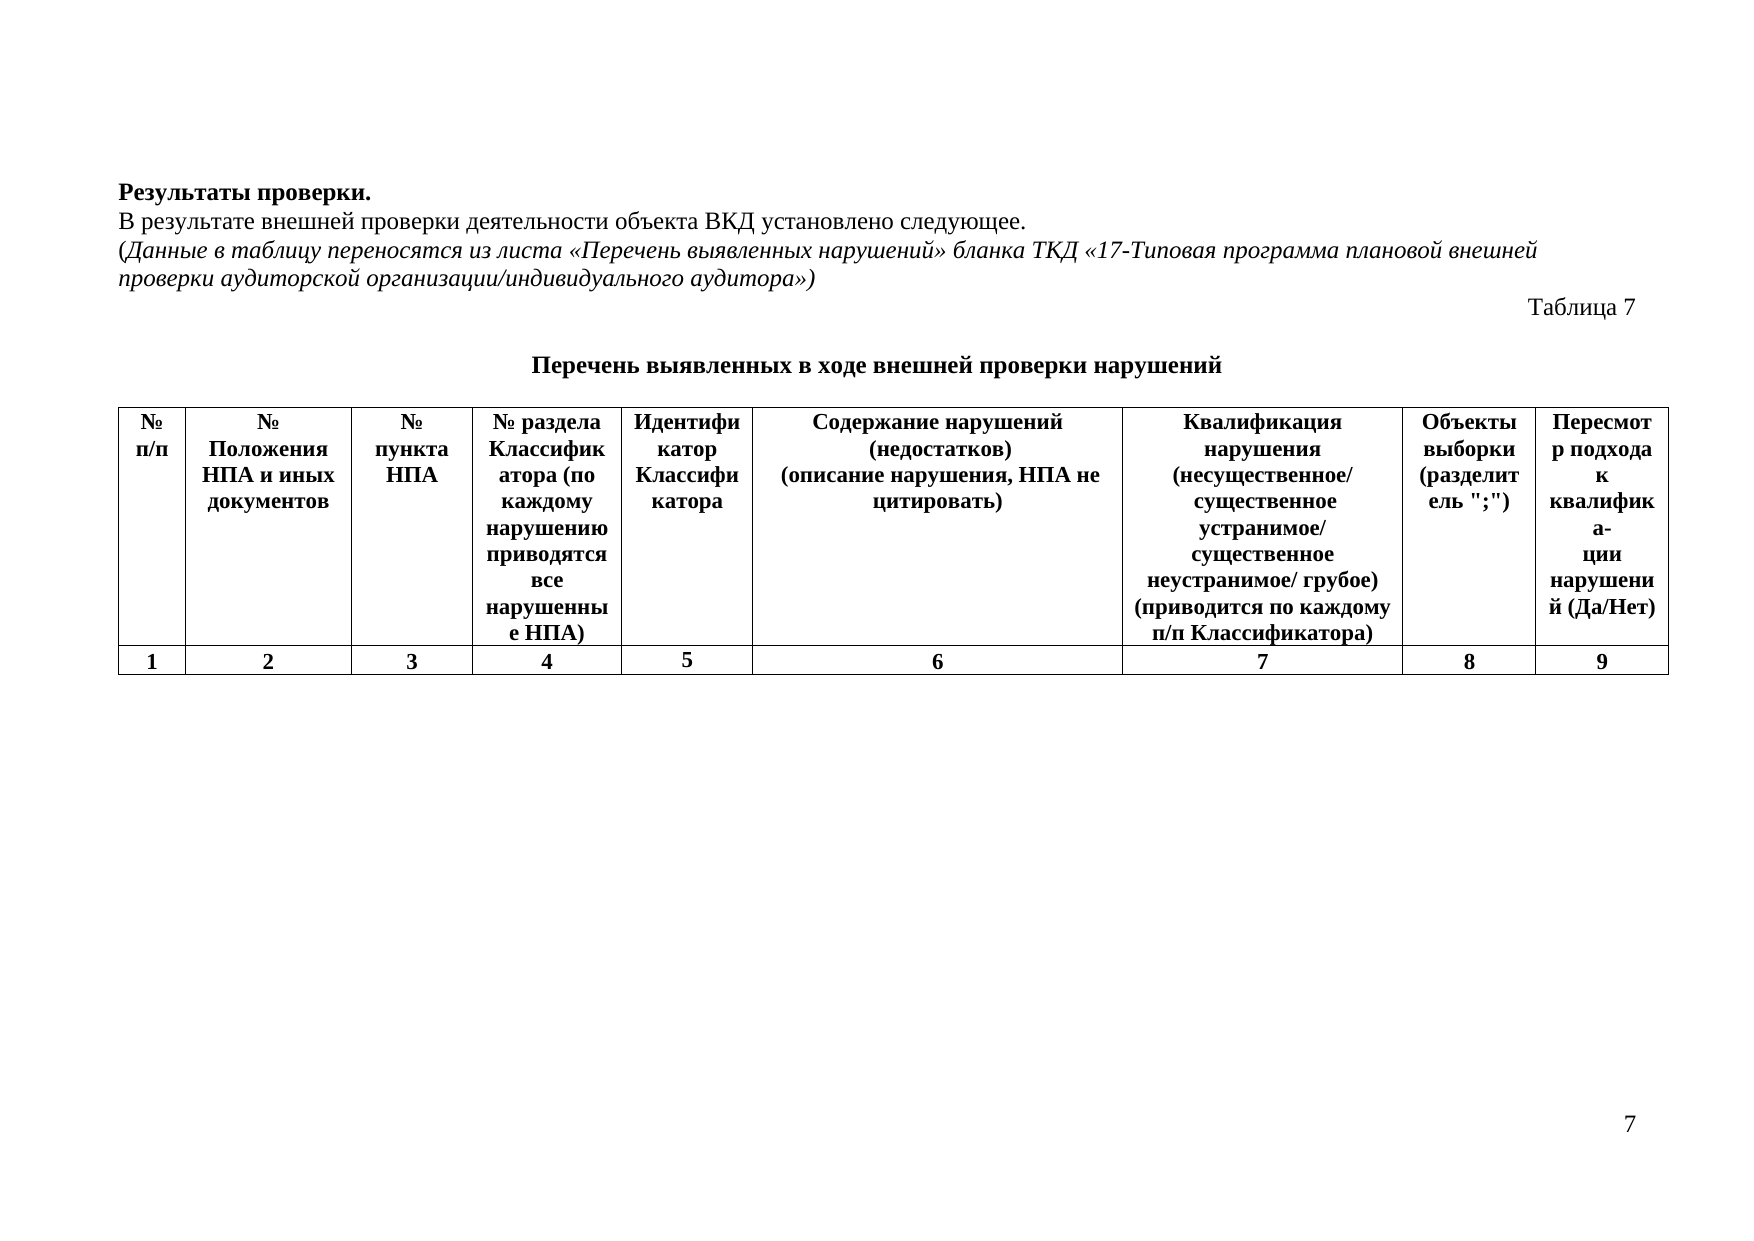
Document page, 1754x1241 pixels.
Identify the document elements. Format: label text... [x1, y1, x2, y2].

table_cell 9 [1536, 646, 1668, 674]
text Результаты проверки. [118, 177, 1636, 206]
text (Данные в таблицу переносятся из листа «Перечень выявленных нарушений» бланка ТКД «17-Типовая программа плановой внешней проверки аудиторской организации/индивидуального аудитора») [118, 235, 1636, 292]
table_header Объекты выборки (разделитель ";") [1403, 408, 1535, 645]
table_header Содержание нарушений (недостатков) (описание нарушения, НПА не цитировать) [753, 408, 1122, 645]
table_cell 5 [622, 646, 752, 674]
table_cell 4 [473, 646, 621, 674]
table_cell 8 [1403, 646, 1535, 674]
text Таблица 7 [118, 292, 1636, 321]
table_header Квалификация нарушения (несущественное/ существенное устранимое/ существенное неустранимое/ грубое) (приводится по каждому п/п Классификатора) [1123, 408, 1402, 645]
table_cell 6 [753, 646, 1122, 674]
table_cell 1 [119, 646, 185, 674]
text В результате внешней проверки деятельности объекта ВКД установлено следующее. [118, 206, 1636, 235]
table_header Идентификатор Классификатора [622, 408, 752, 645]
table_header Пересмотр подхода к квалифика- ции нарушений (Да/Нет) [1536, 408, 1668, 645]
table_header № Положения НПА и иных документов [186, 408, 351, 645]
text Перечень выявленных в ходе внешней проверки нарушений [118, 350, 1636, 378]
table_cell 2 [186, 646, 351, 674]
table_header № п/п [119, 408, 185, 645]
table_header № раздела Классификатора (по каждому нарушению приводятся все нарушенные НПА) [473, 408, 621, 645]
table_header № пункта НПА [352, 408, 472, 645]
table_cell 3 [352, 646, 472, 674]
table_cell 7 [1123, 646, 1402, 674]
